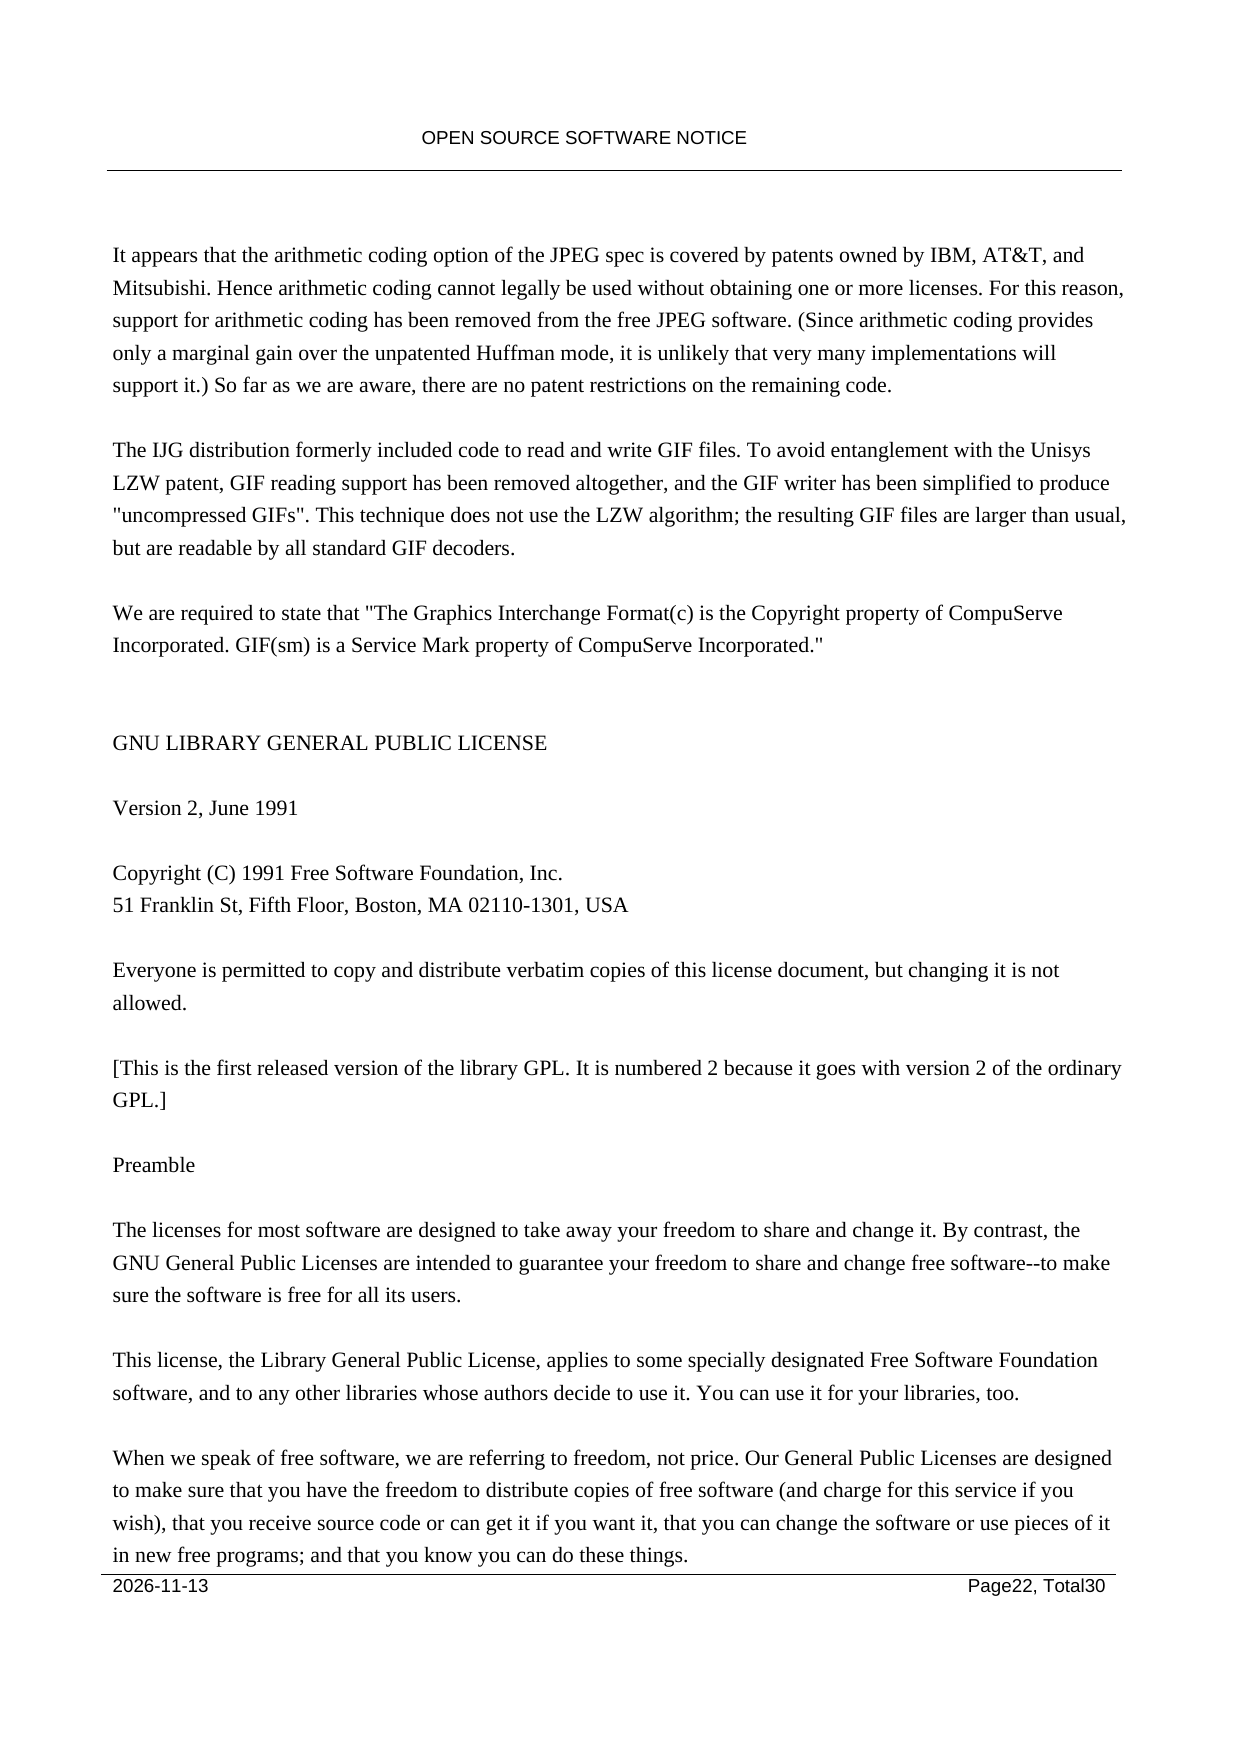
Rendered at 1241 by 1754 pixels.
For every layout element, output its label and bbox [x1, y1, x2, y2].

text [112, 206, 1128, 1571]
